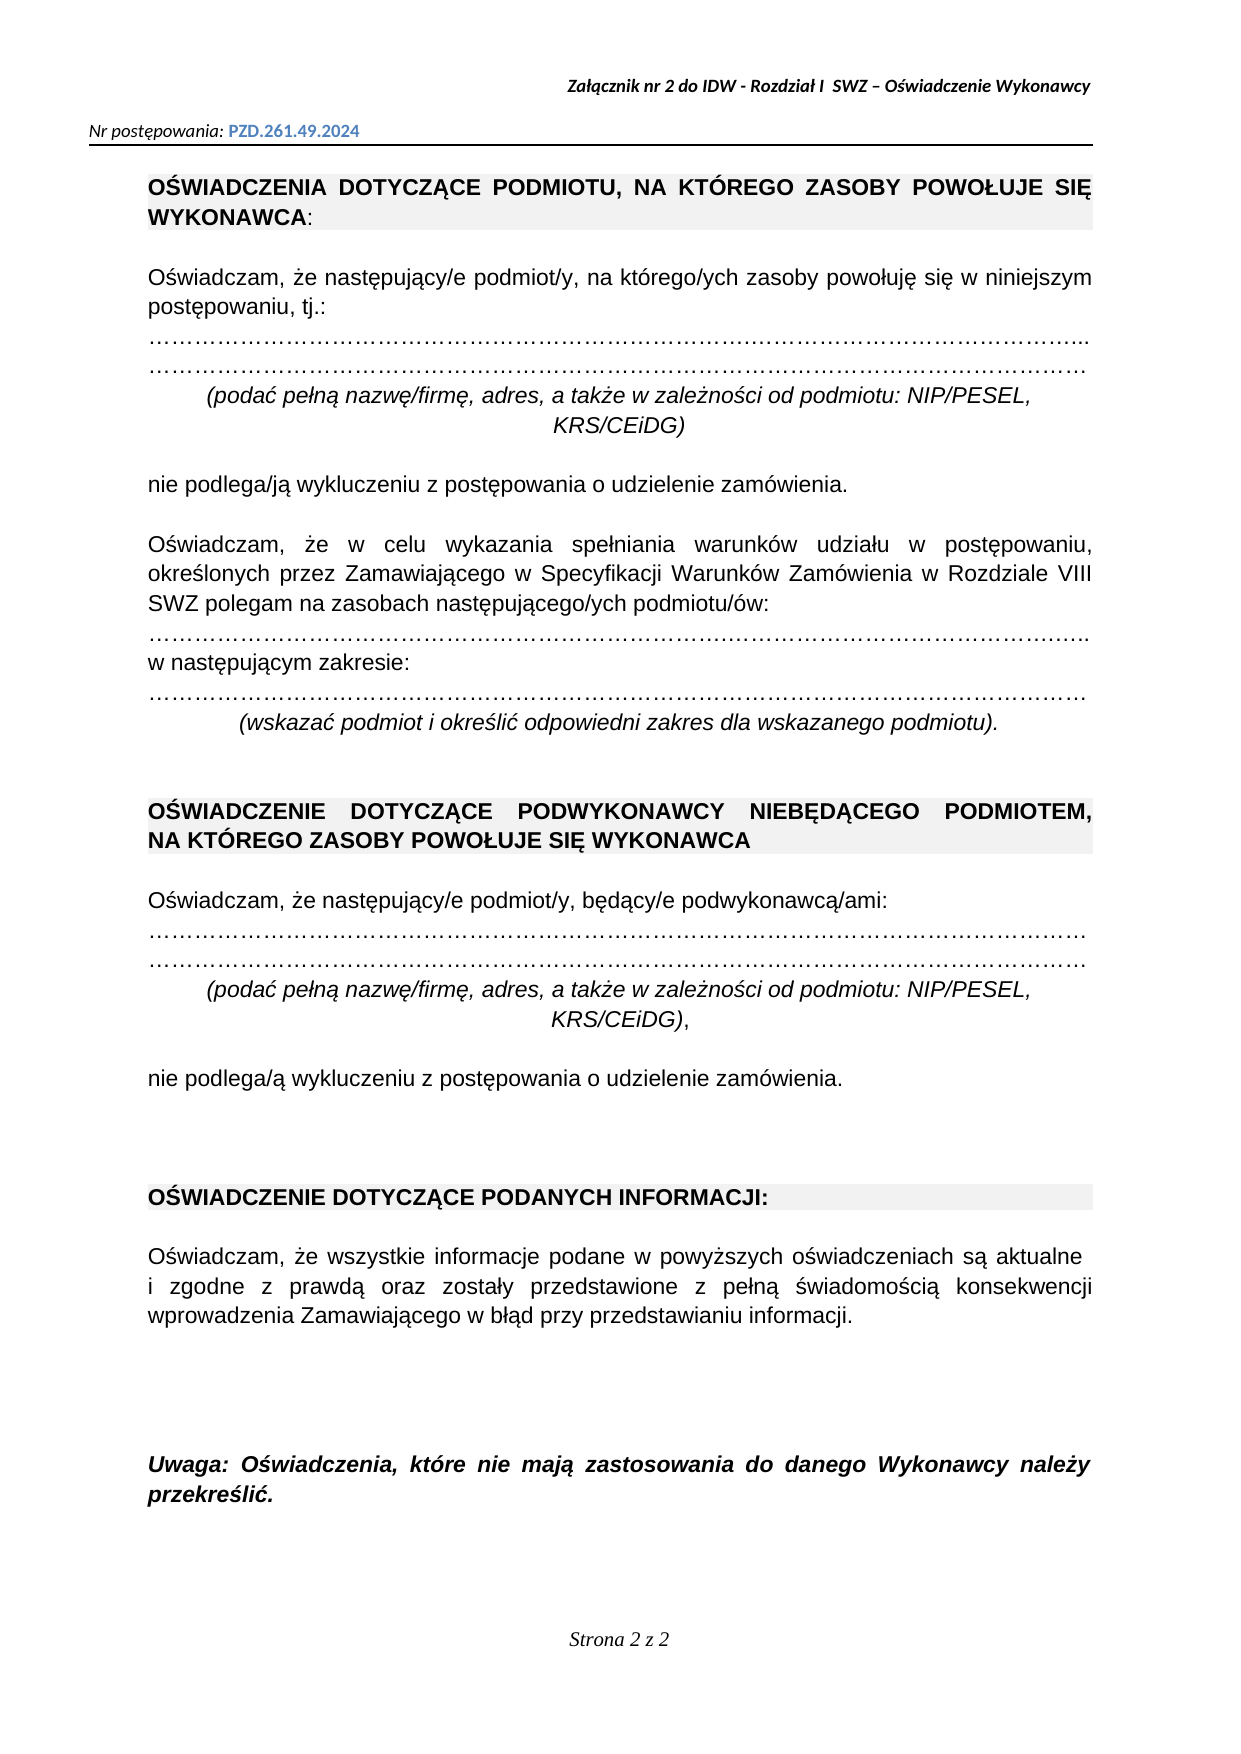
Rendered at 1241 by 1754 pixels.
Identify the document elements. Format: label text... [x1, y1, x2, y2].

text Oświadczam, że następujący/e podmiot/y, na którego/ych zasoby powołuję się w niniejszym postępowaniu, tj.: [148, 263, 1093, 319]
text …………………………………………………………………………………………………………… [148, 352, 1093, 379]
text OŚWIADCZENIE DOTYCZĄCE PODANYCH INFORMACJI: [148, 1184, 1093, 1210]
text …………………………………………………………………………………………………………… [148, 946, 1093, 973]
text OŚWIADCZENIA DOTYCZĄCE PODMIOTU, NA KTÓREGO ZASOBY POWOŁUJE SIĘ WYKONAWCA: [148, 201, 1093, 230]
text Oświadczam, że wszystkie informacje podane w powyższych oświadczeniach są aktualne i zgodne z prawdą oraz zostały przedstawione z pełną świadomością konsekwencji wprowadzenia Zamawiającego w błąd przy przedstawianiu informacji. [148, 1243, 1093, 1329]
text ………………………………………………………………….…………………………………….….. [148, 620, 1093, 646]
text nie podlega/ją wykluczeniu z postępowania o udzielenie zamówienia. [148, 471, 1093, 498]
text (podać pełną nazwę/firmę, adres, a także w zależności od podmiotu: NIP/PESEL, KRS/CEiDG) [148, 382, 1093, 438]
text OŚWIADCZENIE DOTYCZĄCE PODWYKONAWCY NIEBĘDĄCEGO PODMIOTEM, NA KTÓREGO ZASOBY POWOŁUJE SIĘ WYKONAWCA [148, 798, 1093, 854]
text …………………………………………………………………….……………………………………... [148, 323, 1093, 349]
text Uwaga: Oświadczenia, które nie mają zastosowania do danego Wykonawcy należy przekreślić. [148, 1451, 1093, 1507]
text …………………………………………………………………………………………………………… [148, 679, 1093, 705]
text (podać pełną nazwę/firmę, adres, a także w zależności od podmiotu: NIP/PESEL, KRS/CEiDG), [148, 976, 1093, 1032]
text Oświadczam, że następujący/e podmiot/y, będący/e podwykonawcą/ami: [148, 887, 1093, 913]
text (wskazać podmiot i określić odpowiedni zakres dla wskazanego podmiotu). [148, 709, 1093, 735]
text w następującym zakresie: [148, 649, 1093, 676]
text nie podlega/ą wykluczeniu z postępowania o udzielenie zamówienia. [148, 1065, 1093, 1091]
text …………………………………………………………………………………………………………… [148, 917, 1093, 943]
text Oświadczam, że w celu wykazania spełniania warunków udziału w postępowaniu, określonych przez Zamawiającego w Specyfikacji Warunków Zamówienia w Rozdziale VIII SWZ polegam na zasobach następującego/ych podmiotu/ów: [148, 531, 1093, 616]
